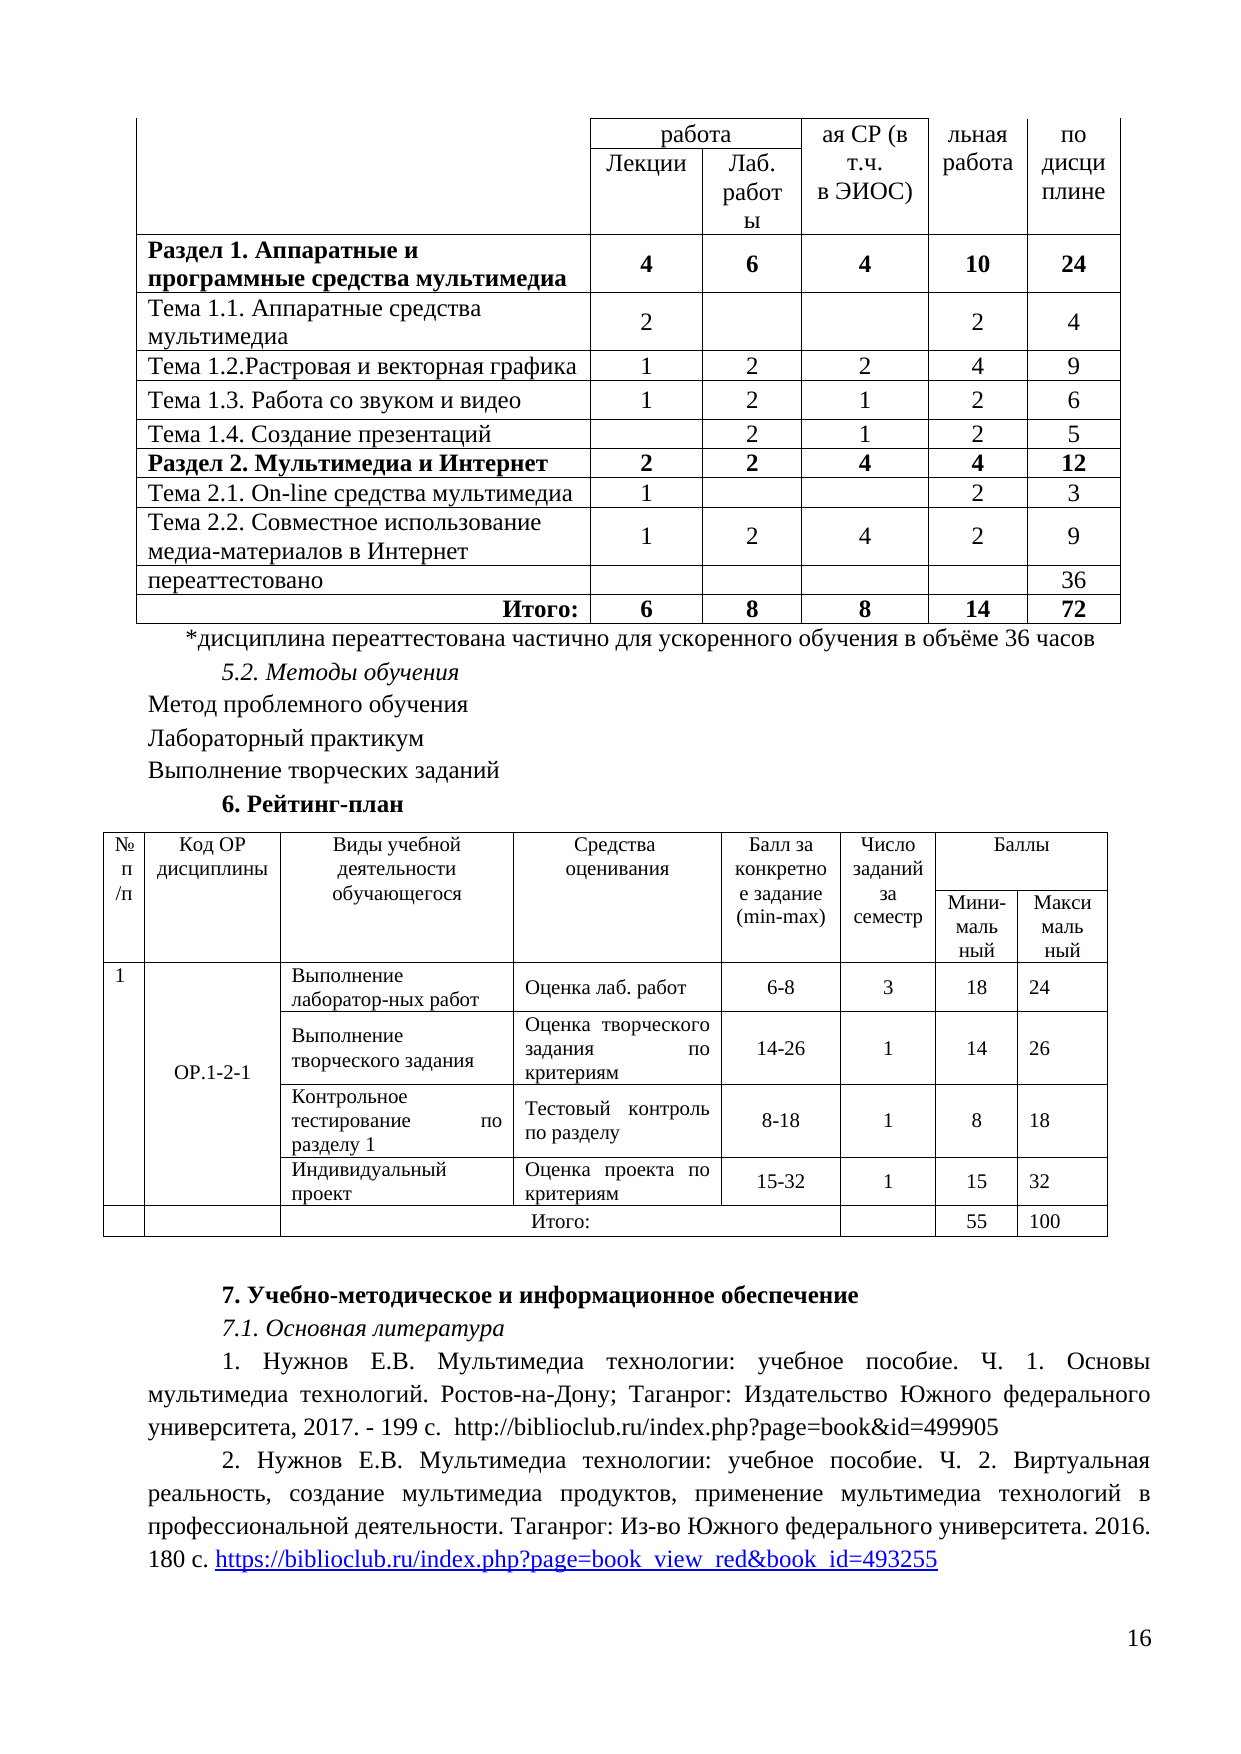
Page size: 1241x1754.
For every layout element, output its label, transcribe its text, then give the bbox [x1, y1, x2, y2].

table_cell переаттестовано [137, 566, 590, 594]
table_cell 2 [802, 351, 928, 379]
table_cell [802, 566, 928, 594]
table_cell 3 [1028, 478, 1120, 506]
table_cell 1 [591, 508, 702, 564]
text 6. Рейтинг-план [148, 789, 1152, 817]
table_cell Лаб. работы [703, 149, 801, 234]
table_cell 1 [802, 381, 928, 419]
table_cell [802, 119, 928, 234]
table_cell [703, 293, 801, 350]
table_header Балл за конкретное задание (min-max) [722, 833, 840, 962]
table_header Виды учебной деятельности обучающегося [281, 833, 513, 962]
table_cell Тема 2.1. On-line средства мультимедиа [137, 478, 590, 506]
table_cell 1 [591, 478, 702, 506]
table_cell Тема 1.1. Аппаратные средства мультимедиа [137, 293, 590, 350]
table_cell 8 [802, 595, 928, 623]
table_cell 2 [703, 508, 801, 564]
text 1. Нужнов Е.В. Мультимедиа технологии: учебное пособие. Ч. 1. Основы мультимедиа технологий. Ростов-на-Дону; Таганрог: Издательство Южного федерального университета, 2017. - 199 с. http://biblioclub.ru/index.php?page=book&id=499905 [148, 1346, 1152, 1441]
text Лабораторный практикум [148, 723, 1152, 751]
table_cell 6 [703, 235, 801, 292]
table_cell 24 [1028, 235, 1120, 292]
table_cell 2 [591, 449, 702, 477]
table_cell Аудиторная работа [591, 119, 801, 147]
table_cell 1 [841, 1085, 935, 1156]
table_cell 2 [929, 508, 1027, 564]
table_cell Индивидуальный проект [281, 1158, 513, 1205]
table_cell 9 [1028, 508, 1120, 564]
table_cell Оценка творческого задания по критериям [514, 1012, 721, 1084]
table_cell 12 [1028, 449, 1120, 477]
table_cell 1 [591, 381, 702, 419]
table_cell Раздел 2. Мультимедиа и Интернет [137, 449, 590, 477]
table_cell 36 [1028, 566, 1120, 594]
table_cell Итого: [281, 1206, 840, 1236]
table_cell Выполнение творческого задания [281, 1012, 513, 1084]
table_cell 4 [1028, 293, 1120, 350]
table_cell 4 [802, 508, 928, 564]
table_cell 15 [936, 1158, 1017, 1205]
table_cell 14-26 [722, 1012, 840, 1084]
table_cell Лекции [591, 149, 702, 234]
table_cell 26 [1018, 1012, 1107, 1084]
table_cell Тема 1.2.Растровая и векторная графика [137, 351, 590, 379]
table_header № п/п [104, 833, 144, 962]
table_cell 2 [591, 293, 702, 350]
text Метод проблемного обучения [148, 689, 1152, 718]
table_cell ОР.1-2-1 [145, 963, 280, 1205]
table_header Число заданий за семестр [841, 833, 935, 962]
table_cell 1 [591, 351, 702, 379]
table_cell 1 [841, 1012, 935, 1084]
table_header Код ОР дисциплины [145, 833, 280, 962]
text 2. Нужнов Е.В. Мультимедиа технологии: учебное пособие. Ч. 2. Виртуальная реальность, создание мультимедиа продуктов, применение мультимедиа технологий в профессиональной деятельности. Таганрог: Из-во Южного федерального университета. 2016. 180 с. https://biblioclub.ru/index.php?page=book_view_red&book_id=493255 [148, 1445, 1152, 1573]
table_cell 15-32 [722, 1158, 840, 1205]
table_header Баллы [936, 833, 1107, 889]
table_cell [841, 1206, 935, 1236]
text Выполнение творческих заданий [148, 756, 1152, 784]
table_cell Контрольное тестирование по разделу 1 [281, 1085, 513, 1156]
table_cell Выполнение лаборатор-ных работ [281, 963, 513, 1011]
table_cell 2 [929, 381, 1027, 419]
text *дисциплина переаттестована частично для ускоренного обучения в объёме 36 часов [148, 623, 1152, 652]
table_cell Итого: [137, 595, 590, 623]
text 7. Учебно-методическое и информационное обеспечение [148, 1280, 1152, 1309]
table_cell Тестовый контроль по разделу [514, 1085, 721, 1156]
table_cell Тема 2.2. Совместное использование медиа-материалов в Интернет [137, 508, 590, 564]
table_cell Тема 1.3. Работа со звуком и видео [137, 381, 590, 419]
table_cell 32 [1018, 1158, 1107, 1205]
table_cell [703, 478, 801, 506]
table_cell 6 [591, 595, 702, 623]
table_cell Мини-маль ный [936, 891, 1017, 962]
table_cell 4 [802, 235, 928, 292]
table_cell Оценка лаб. работ [514, 963, 721, 1011]
table_cell 1 [104, 963, 144, 1205]
table_cell 8-18 [722, 1085, 840, 1156]
table_cell 10 [929, 235, 1027, 292]
table_cell 2 [703, 449, 801, 477]
table_cell 100 [1018, 1206, 1107, 1236]
table_cell 14 [936, 1012, 1017, 1084]
table_cell 2 [929, 420, 1027, 448]
table_cell 18 [1018, 1085, 1107, 1156]
table_cell 24 [1018, 963, 1107, 1011]
text 5.2. Методы обучения [148, 657, 1152, 685]
text 7.1. Основная литература [148, 1313, 1152, 1342]
table_cell Оценка проекта по критериям [514, 1158, 721, 1205]
table_cell 2 [703, 420, 801, 448]
table_cell Максималь ный [1018, 891, 1107, 962]
table_cell 2 [703, 351, 801, 379]
table_cell 72 [1028, 595, 1120, 623]
table_cell 8 [936, 1085, 1017, 1156]
table_cell [591, 566, 702, 594]
table_cell Тема 1.4. Создание презентаций [137, 420, 590, 448]
table_cell 14 [929, 595, 1027, 623]
table_cell Раздел 1. Аппаратные и программные средства мультимедиа [137, 235, 590, 292]
table_cell 8 [703, 595, 801, 623]
table_cell 1 [802, 420, 928, 448]
table_cell 4 [591, 235, 702, 292]
table_cell 4 [802, 449, 928, 477]
table_cell 9 [1028, 351, 1120, 379]
table_cell 5 [1028, 420, 1120, 448]
table_cell [802, 293, 928, 350]
table_cell [703, 566, 801, 594]
table_cell [591, 420, 702, 448]
table_cell 2 [929, 293, 1027, 350]
table_cell [802, 478, 928, 506]
table_cell 55 [936, 1206, 1017, 1236]
table_cell 6-8 [722, 963, 840, 1011]
table_header Средства оценивания [514, 833, 721, 962]
table_cell 18 [936, 963, 1017, 1011]
table_cell 6 [1028, 381, 1120, 419]
table_cell 4 [929, 351, 1027, 379]
table_cell [104, 1206, 144, 1236]
table_cell 2 [703, 381, 801, 419]
table_cell 4 [929, 449, 1027, 477]
table_cell 2 [929, 478, 1027, 506]
table_cell 3 [841, 963, 935, 1011]
table_cell 1 [841, 1158, 935, 1205]
table_cell [145, 1206, 280, 1236]
table_cell [929, 566, 1027, 594]
